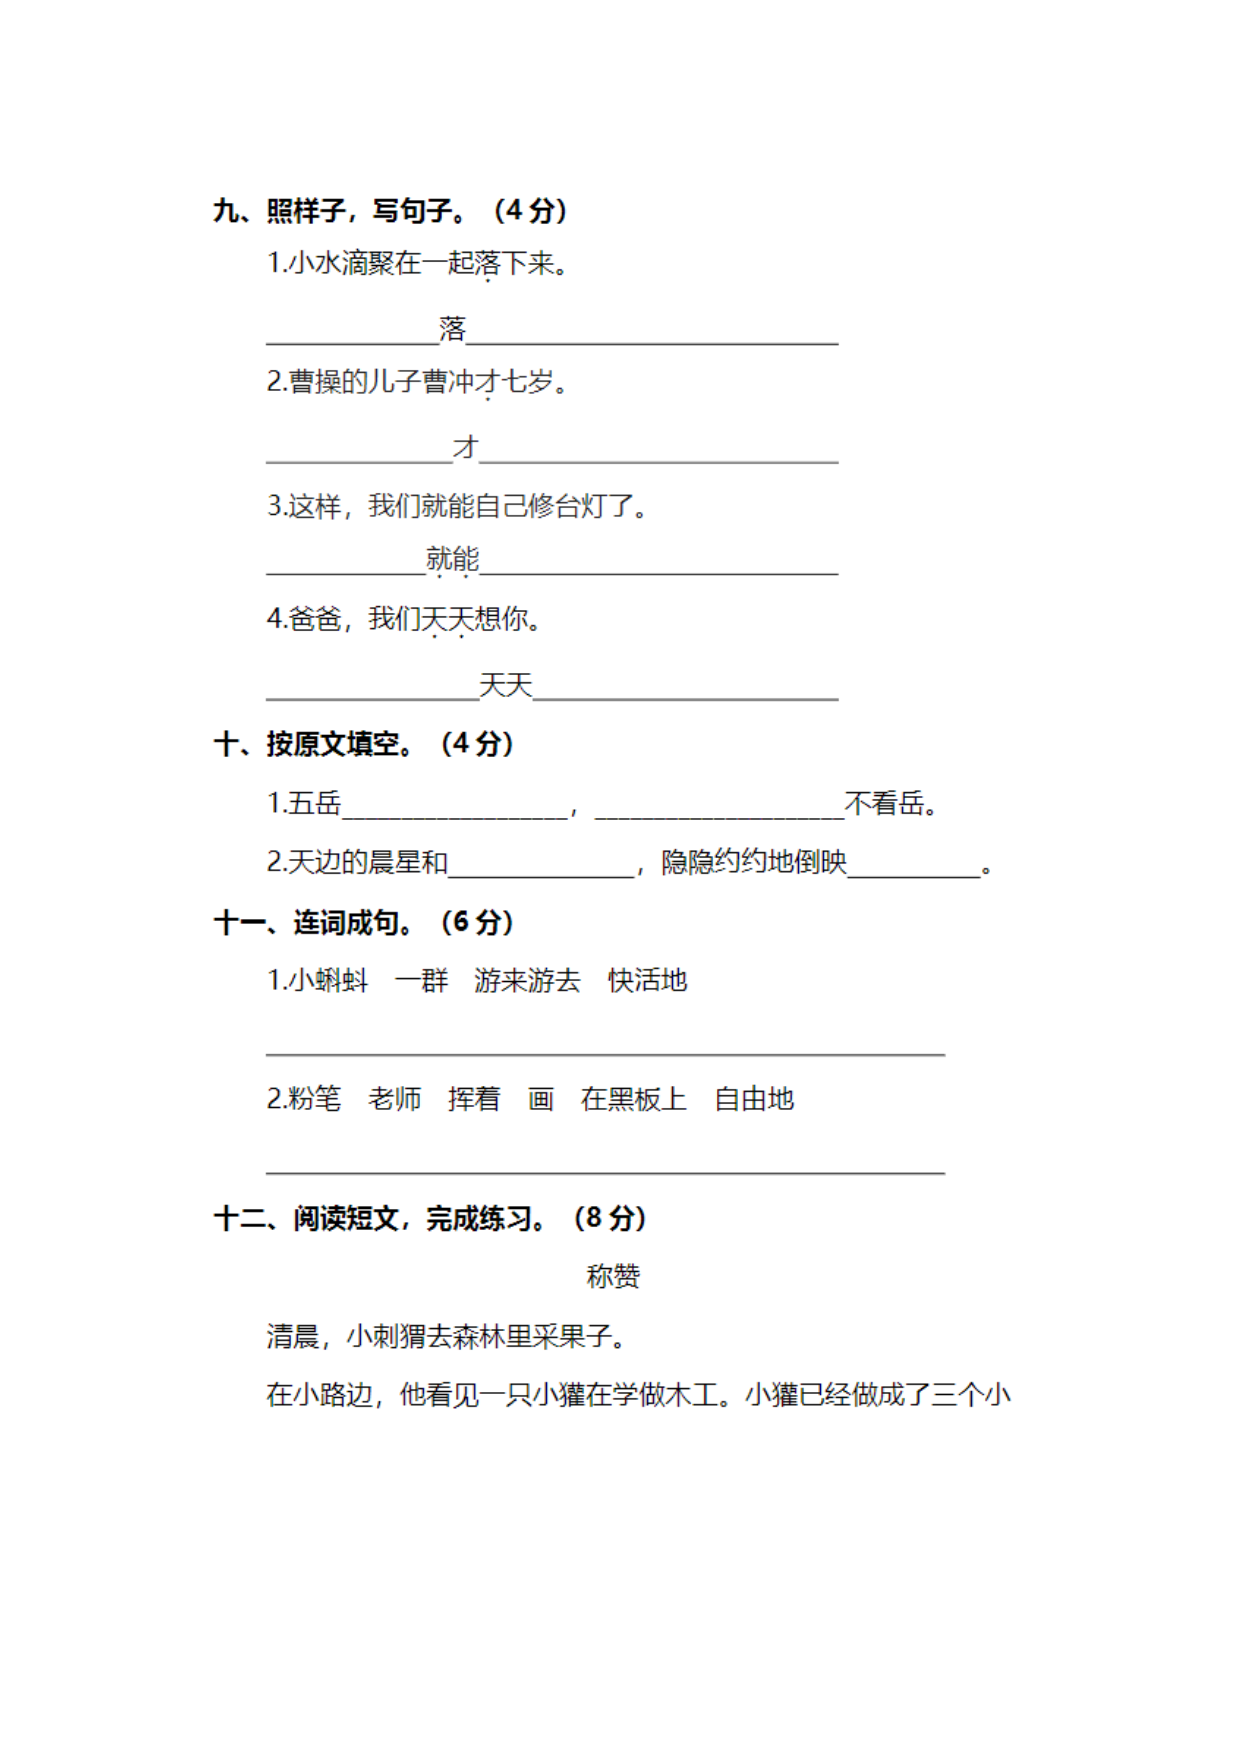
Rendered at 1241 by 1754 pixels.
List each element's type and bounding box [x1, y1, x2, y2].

picture [187, 162, 1053, 1454]
